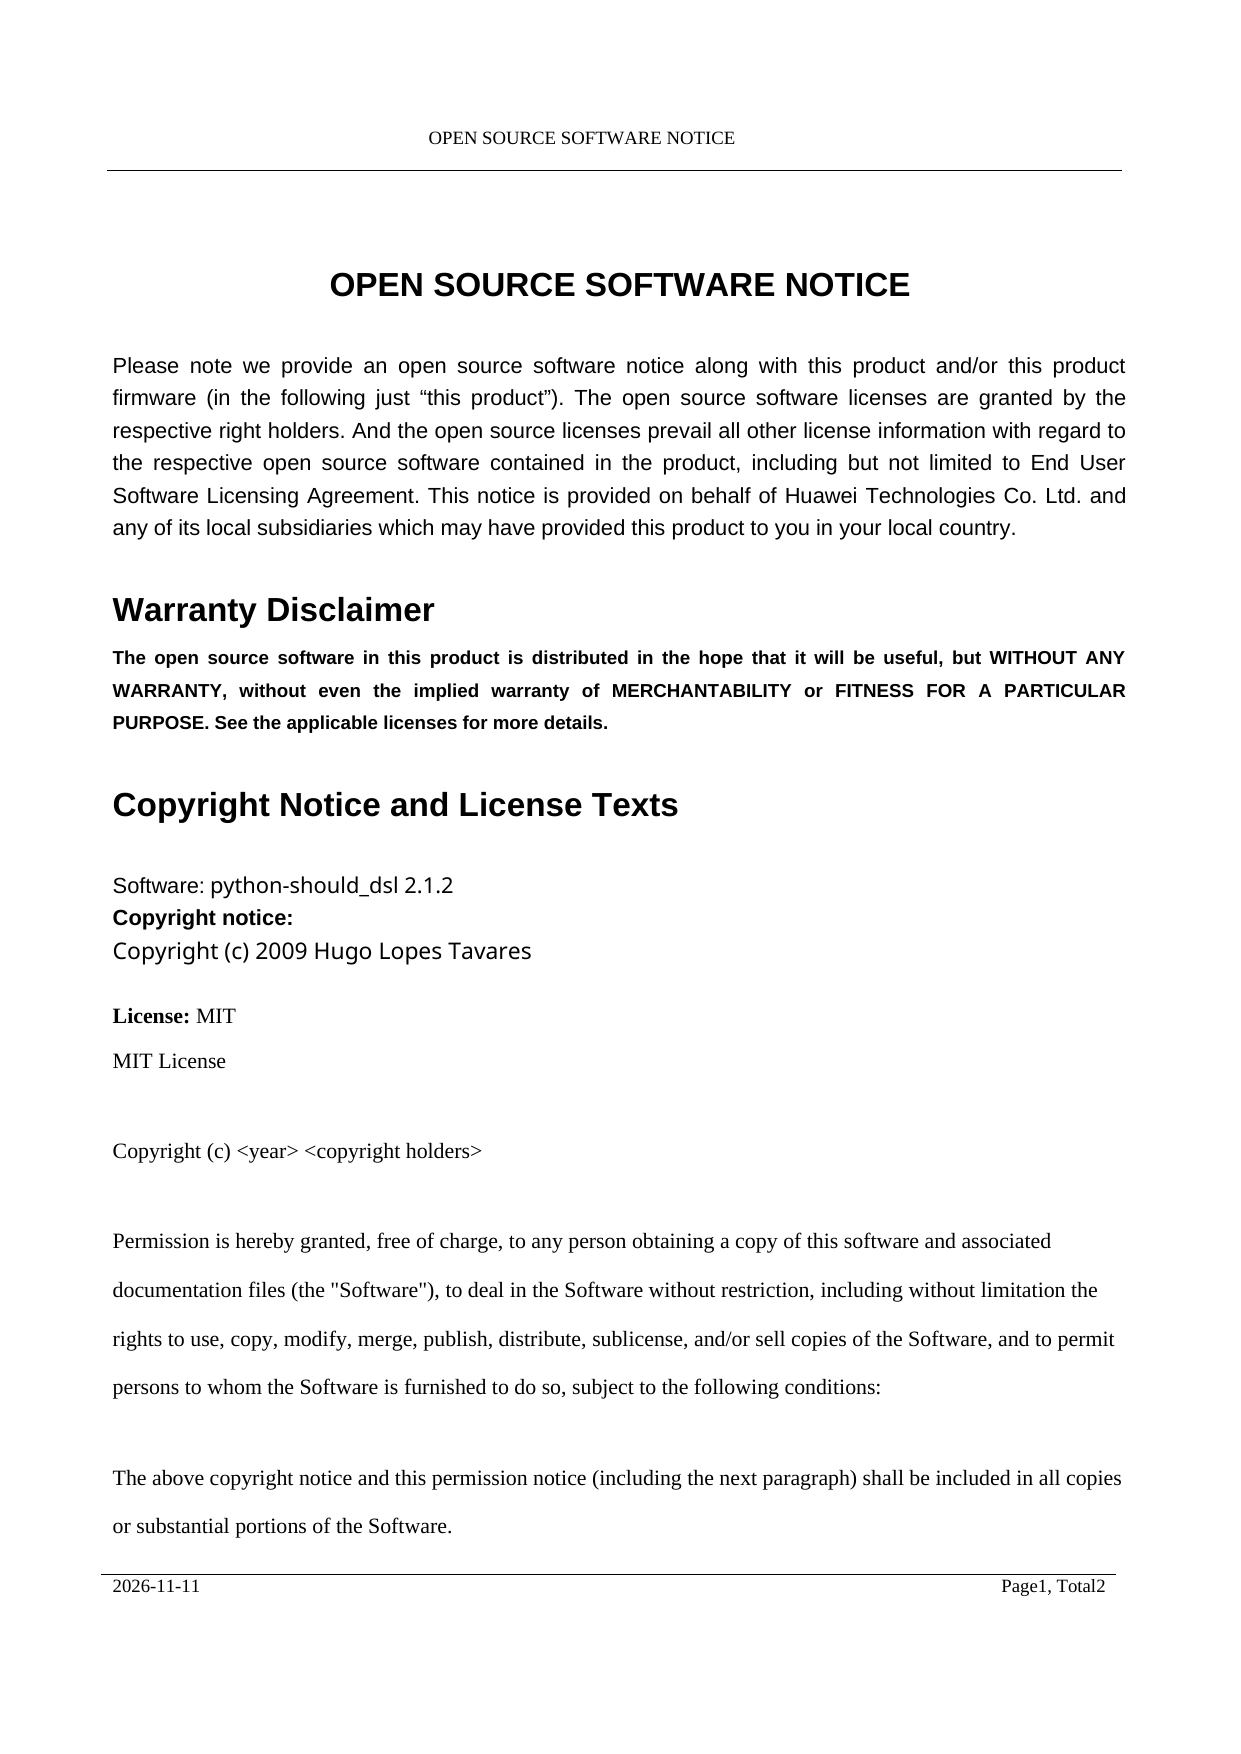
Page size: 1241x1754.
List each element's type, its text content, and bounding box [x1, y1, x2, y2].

text Permission is hereby granted, free of charge, to any person obtaining a copy of this software and associated documentation files (the "Software"), to deal in the Software without restriction, including without limitation the rights to use, copy, modify, merge, publish, distribute, sublicense, and/or sell copies of the Software, and to permit persons to whom the Software is furnished to do so, subject to the following conditions: [112, 1224, 1128, 1403]
text Copyright notice: [112, 901, 1128, 934]
text Please note we provide an open source software notice along with this product and/or this product firmware (in the following just “this product”). The open source software licenses are granted by the respective right holders. And the open source licenses prevail all other license information with regard to the respective open source software contained in the product, including but not limited to End User Software Licensing Agreement. This notice is provided on behalf of Huawei Technologies Co. Ltd. and any of its local subsidiaries which may have provided this product to you in your local country. [112, 349, 1128, 544]
text The above copyright notice and this permission notice (including the next paragraph) shall be included in all copies or substantial portions of the Software. [112, 1461, 1128, 1542]
text License: MIT [112, 999, 1128, 1031]
text Warranty Disclaimer [112, 576, 1128, 641]
text Software: python-should_dsl 2.1.2 [112, 869, 1128, 901]
text Copyright (c) <year> <copyright holders> [112, 1134, 1128, 1167]
text The open source software in this product is distributed in the hope that it will be useful, but WITHOUT ANY WARRANTY, without even the implied warranty of MERCHANTABILITY or FITNESS FOR A PARTICULAR PURPOSE. See the applicable licenses for more details. [112, 641, 1128, 739]
text OPEN SOURCE SOFTWARE NOTICE [112, 251, 1128, 316]
text Copyright (c) 2009 Hugo Lopes Tavares [112, 934, 1128, 999]
text Copyright Notice and License Texts [112, 771, 1128, 836]
text MIT License [112, 1044, 1128, 1077]
